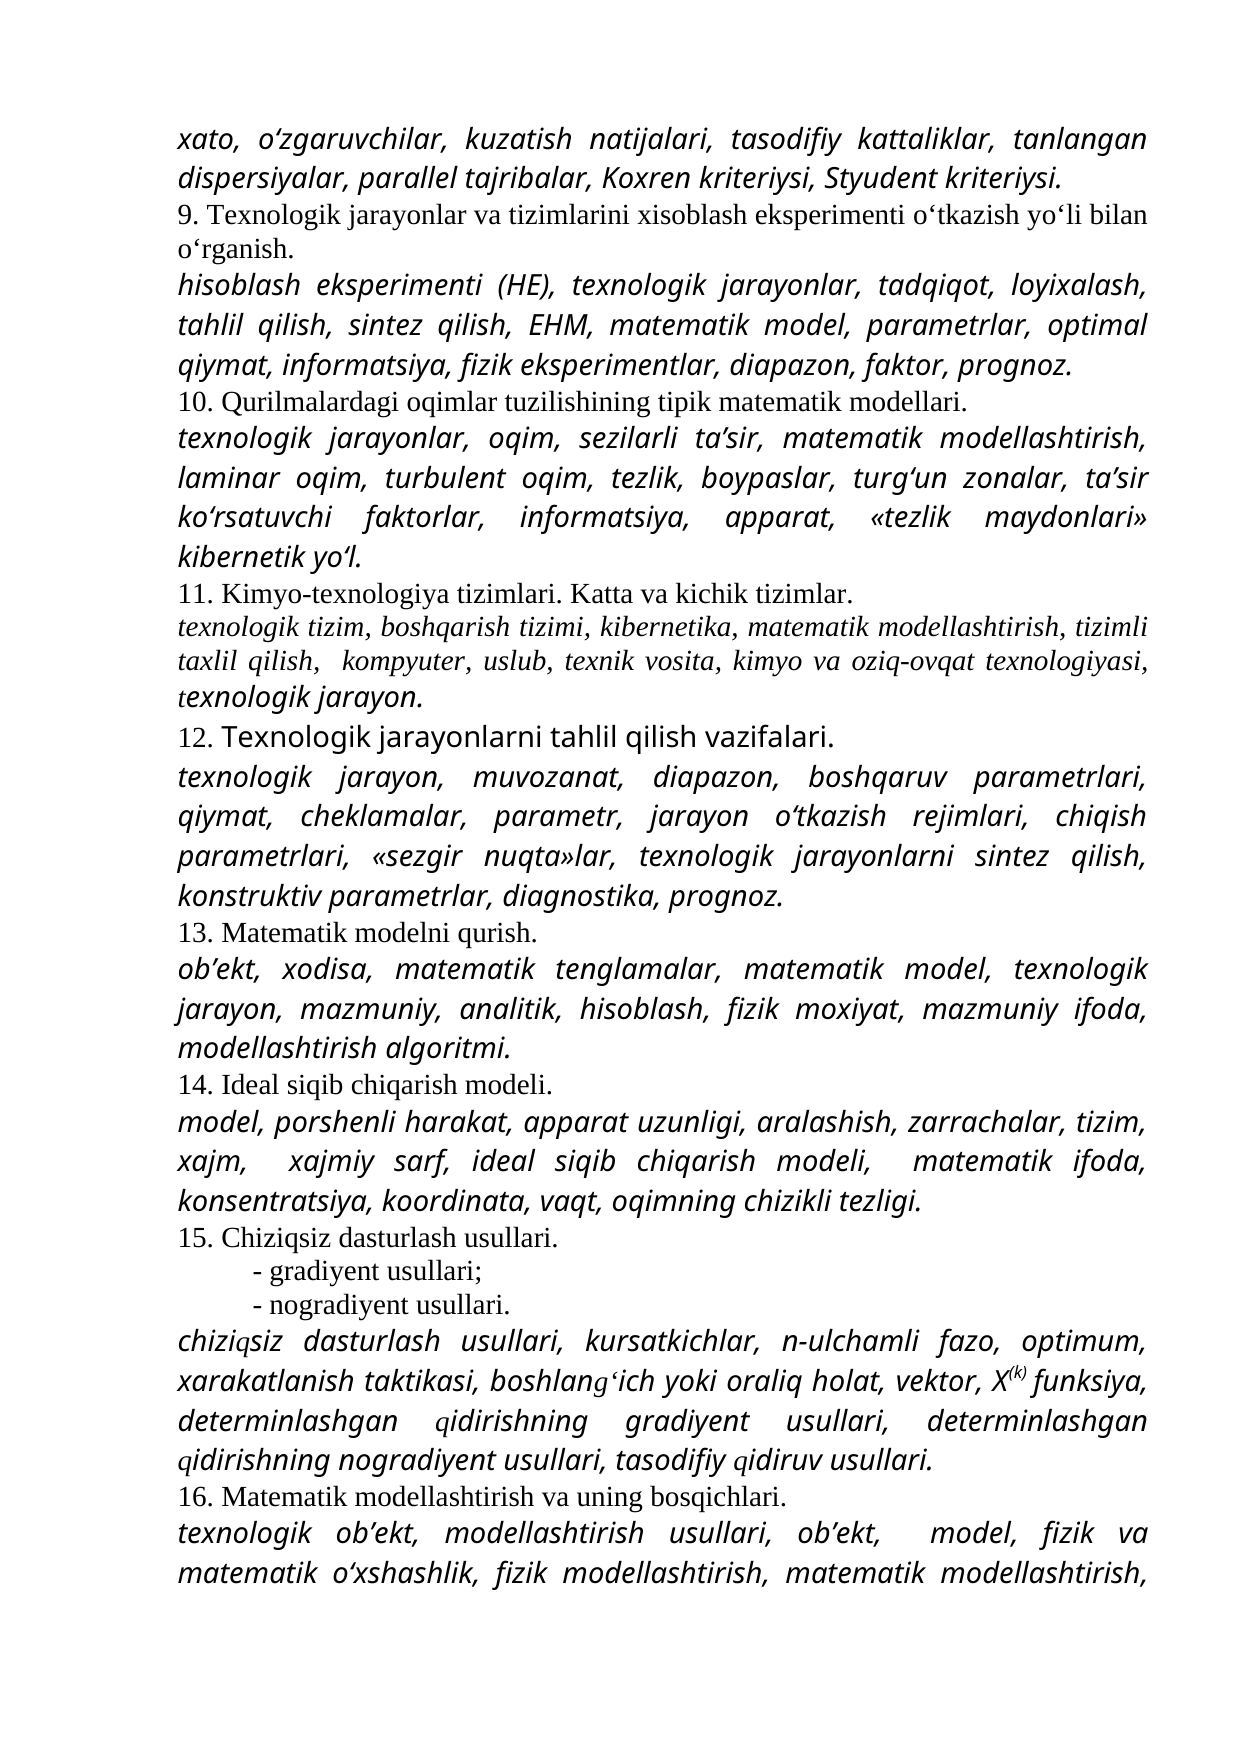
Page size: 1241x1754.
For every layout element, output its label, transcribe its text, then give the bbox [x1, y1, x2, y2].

text texnologik jarayonlar, oqim, sezilarli ta’sir, matematik modellashtirish, laminar oqim, turbulent oqim, tezlik, boypaslar, turg‘un zonalar, ta’sir ko‘rsatuvchi faktorlar, informatsiya, apparat, «tezlik maydonlari» kibernetik yo‘l. [177, 417, 1152, 576]
text 10. Qurilmalardagi oqimlar tuzilishining tipik matematik modellari. [177, 384, 1151, 417]
text 16. Matematik modellashtirish va uning bosqichlari. [177, 1479, 1151, 1513]
text chiziqsiz dasturlash usullari, kursatkichlar, n-ulchamli fazo, optimum, xarakatlanish taktikasi, boshlang‘ich yoki oraliq holat, vektor, X(k) funksiya, determinlashgan qidirishning gradiyent usullari, determinlashgan qidirishning nogradiyent usullari, tasodifiy qidiruv usullari. [177, 1321, 1152, 1479]
text texnologik jarayon, muvozanat, diapazon, boshqaruv parametrlari, qiymat, cheklamalar, parametr, jarayon o‘tkazish rejimlari, chiqish parametrlari, «sezgir nuqta»lar, texnologik jarayonlarni sintez qilish, konstruktiv parametrlar, diagnostika, prognoz. [177, 756, 1152, 915]
text 12. Texnologik jarayonlarni tahlil qilish vazifalari. [177, 716, 1151, 756]
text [177, 118, 1152, 197]
text texnologik tizim, boshqarish tizimi, kibernetika, matematik modellashtirish, tizimli taxlil qilish, kompyuter, uslub, texnik vosita, kimyo va oziq-ovqat texnologiyasi, texnologik jarayon. [177, 609, 1152, 716]
text hisoblash eksperimenti (HE), texnologik jarayonlar, tadqiqot, loyixalash, tahlil qilish, sintez qilish, EHM, matematik model, parametrlar, optimal qiymat, informatsiya, fizik eksperimentlar, diapazon, faktor, prognoz. [177, 264, 1152, 384]
text model, porshenli harakat, apparat uzunligi, aralashish, zarrachalar, tizim, xajm, xajmiy sarf, ideal siqib chiqarish modeli, matematik ifoda, konsentratsiya, koordinata, vaqt, oqimning chizikli tezligi. [177, 1101, 1151, 1220]
text 13. Matematik modelni qurish. [177, 915, 1151, 948]
text - gradiyent usullari; [252, 1253, 1152, 1287]
text - nogradiyent usullari. [252, 1287, 1152, 1321]
text 11. Kimyo-texnologiya tizimlari. Katta va kichik tizimlar. [177, 576, 1151, 609]
text 14. Ideal siqib chiqarish modeli. [177, 1067, 1151, 1101]
text ob’ekt, xodisa, matematik tenglamalar, matematik model, texnologik jarayon, mazmuniy, analitik, hisoblash, fizik moxiyat, mazmuniy ifoda, modellashtirish algoritmi. [177, 948, 1152, 1067]
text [177, 1513, 1152, 1592]
text 15. Chiziqsiz dasturlash usullari. [177, 1220, 1152, 1253]
text 9. Texnologik jarayonlar va tizimlarini xisoblash eksperimenti o‘tkazish yo‘li bilan o‘rganish. [177, 197, 1151, 264]
